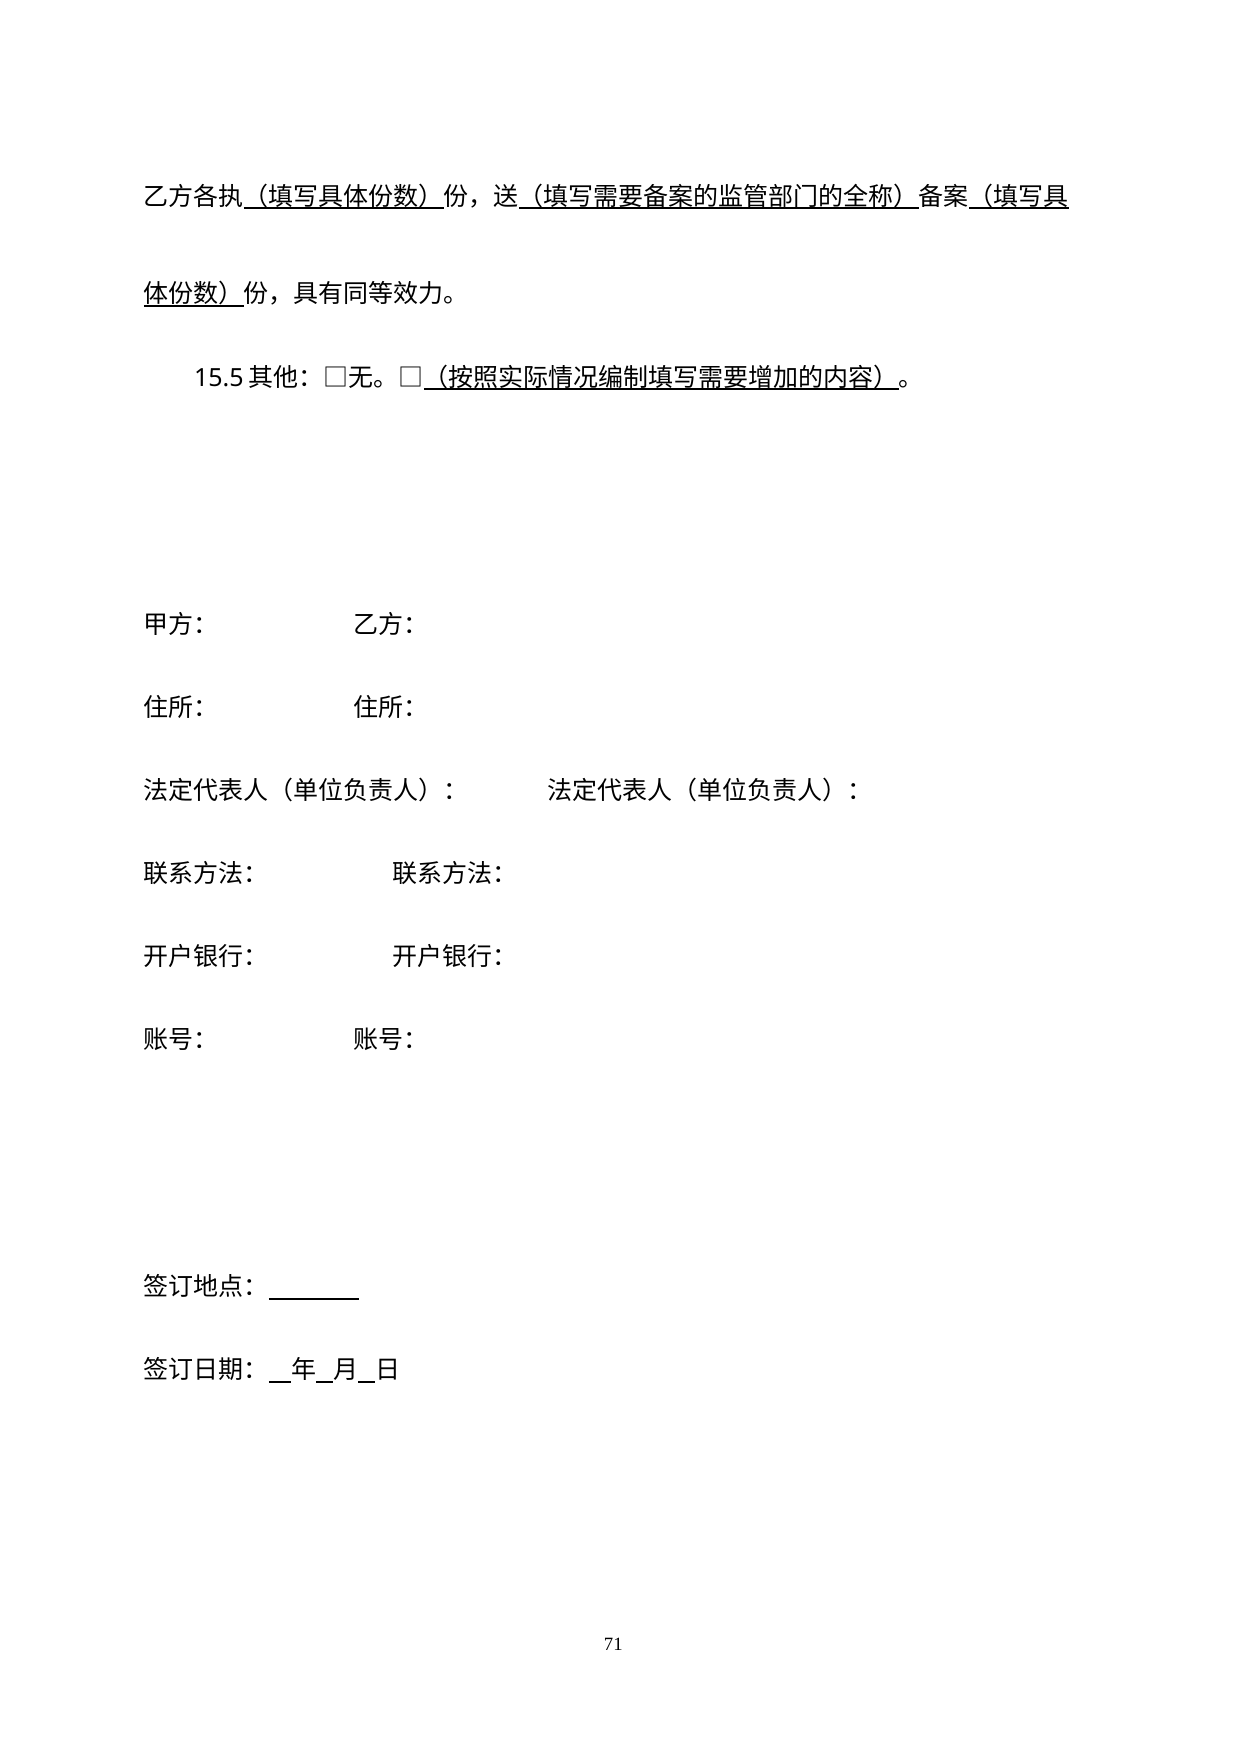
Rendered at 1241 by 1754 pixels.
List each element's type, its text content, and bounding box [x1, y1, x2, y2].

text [144, 162, 1085, 324]
text 开户银行： 开户银行： [144, 922, 1085, 987]
text 15.5其他：□无。□（按照实际情况编制填写需要增加的内容）。 [144, 343, 1085, 408]
text 签订日期： 年 月 日 [144, 1336, 1085, 1401]
text 甲方： 乙方： [144, 590, 1085, 655]
text 签订地点： [144, 1252, 1085, 1317]
text 联系方法： 联系方法： [144, 839, 1085, 904]
text 住所： 住所： [144, 673, 1085, 738]
text 账号： 账号： [144, 1005, 1085, 1070]
text 法定代表人（单位负责人）： 法定代表人（单位负责人）： [144, 756, 1085, 821]
